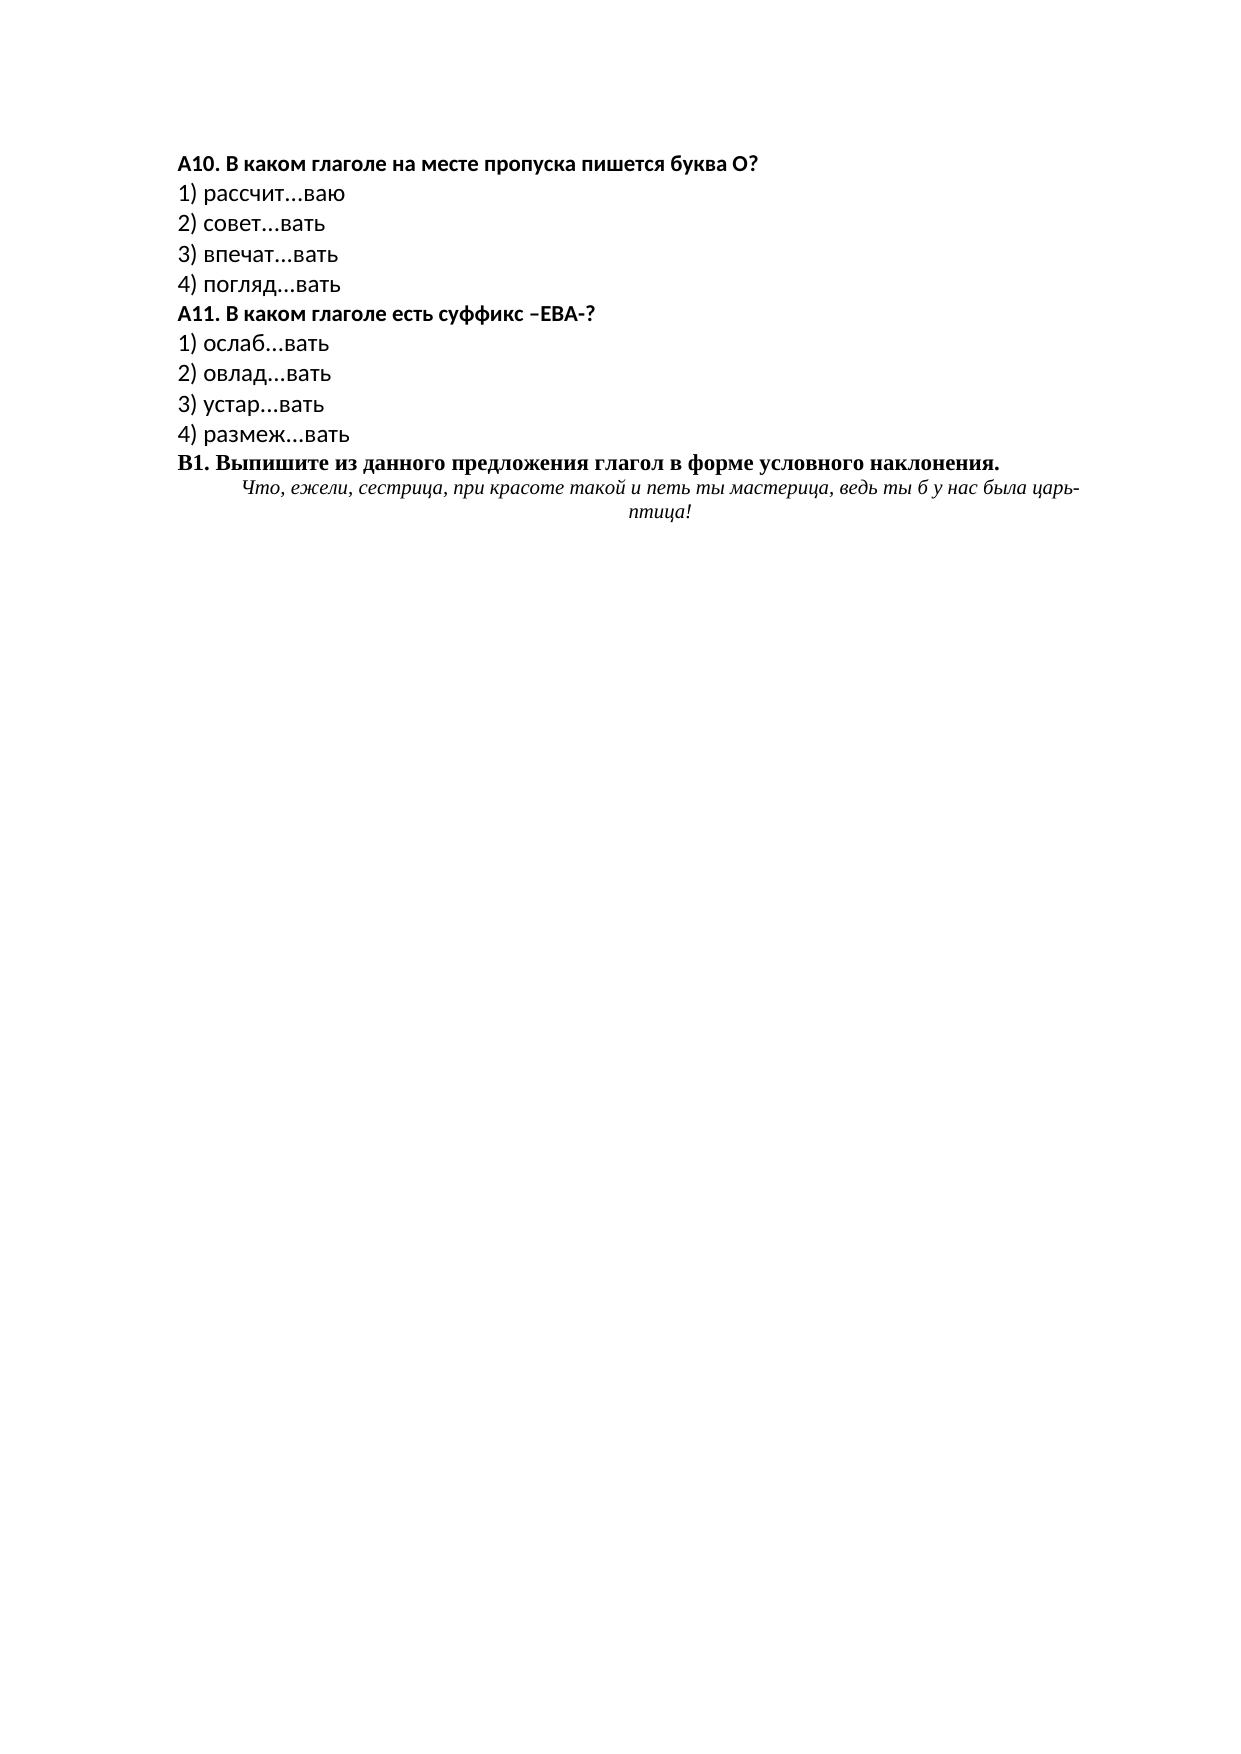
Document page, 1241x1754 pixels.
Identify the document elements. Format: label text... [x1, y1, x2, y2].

text А10. В каком глаголе на месте пропуска пишется буква О? [177, 149, 1107, 177]
text 1) рассчит...ваю 2) совет...вать 3) впечат...вать 4) погляд...вать [177, 177, 1107, 299]
text А11. В каком глаголе есть суффикс –ЕВА-? [177, 299, 1107, 327]
text В1. Выпишите из данного предложения глагол в форме условного наклонения. [177, 449, 1107, 475]
text 1) ослаб...вать 2) овлад...вать 3) устар...вать 4) размеж...вать [177, 327, 1107, 449]
text Что, ежели, сестрица, при красоте такой и петь ты мастерица, ведь ты б у нас была царь-птица! [213, 475, 1107, 523]
